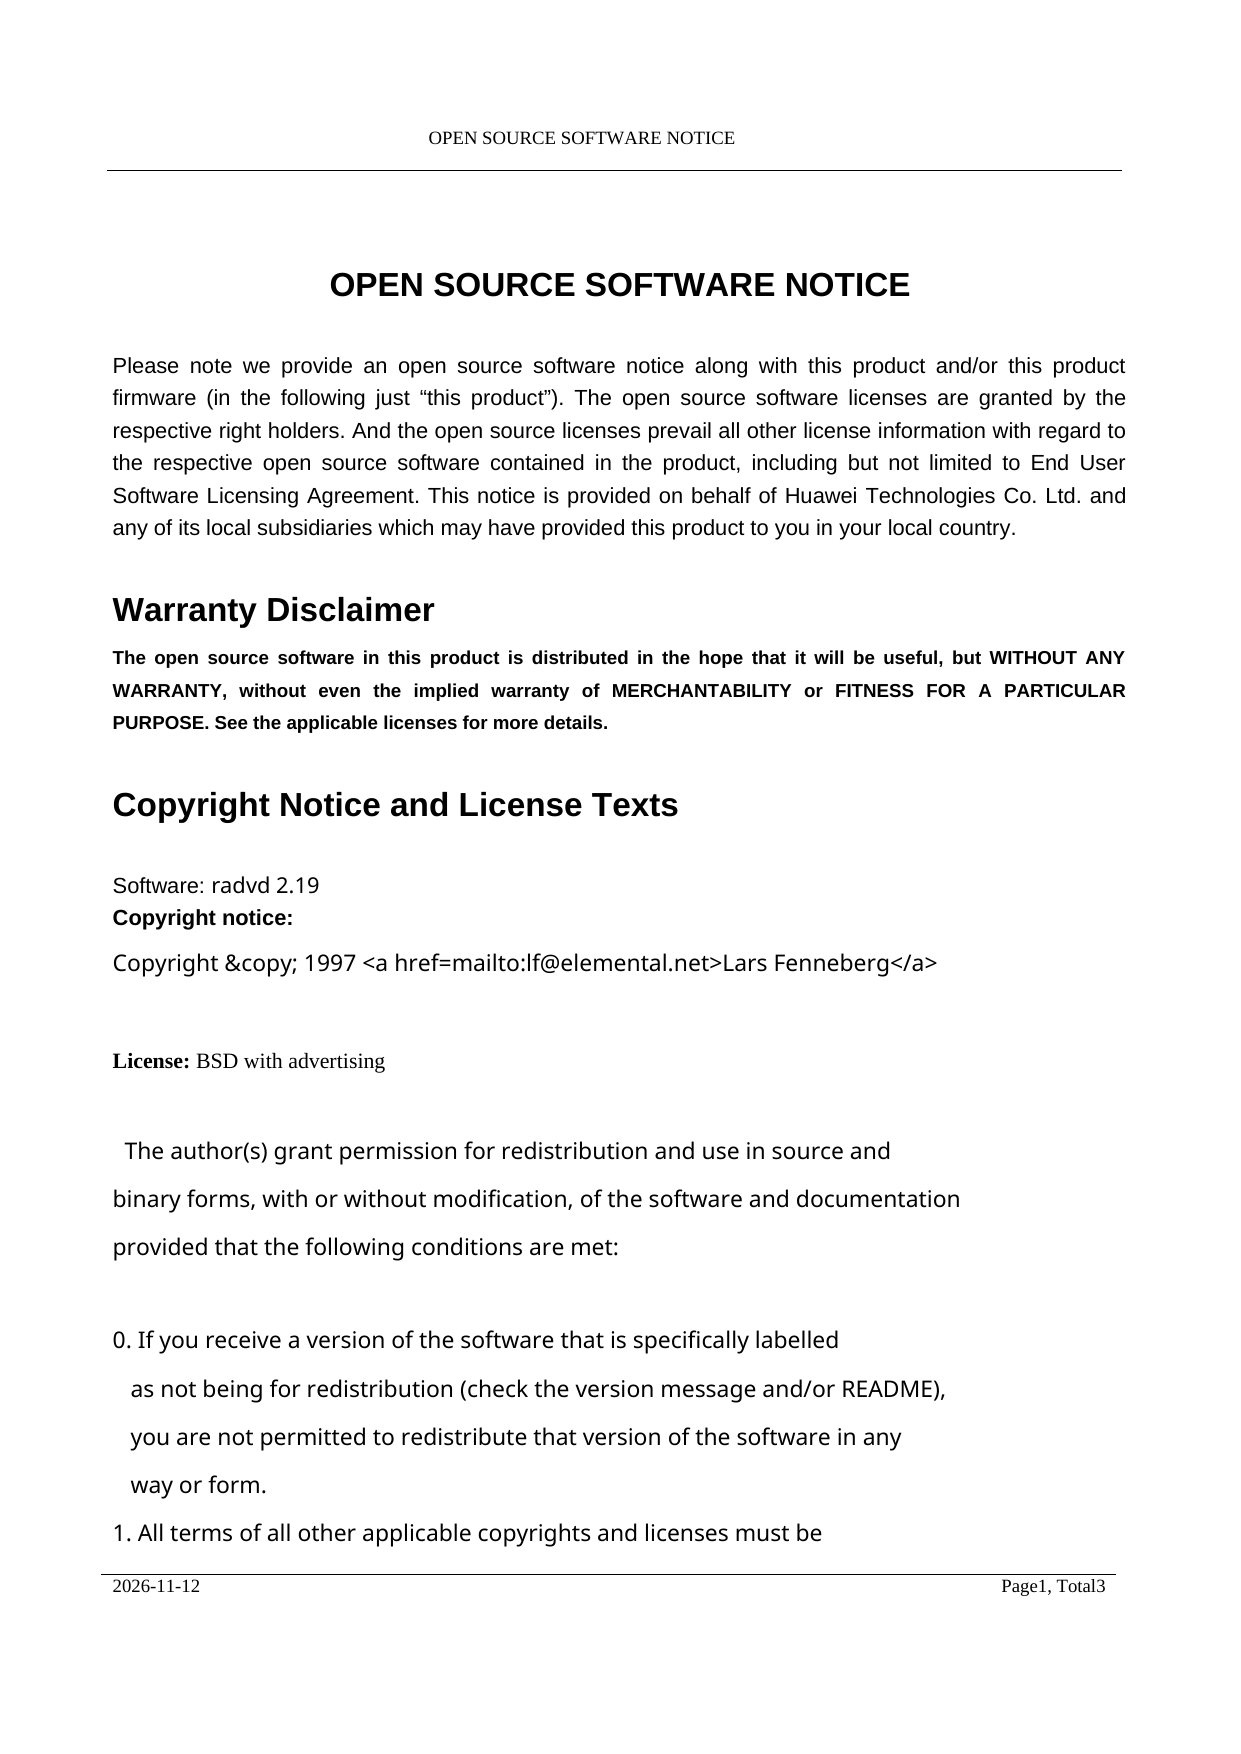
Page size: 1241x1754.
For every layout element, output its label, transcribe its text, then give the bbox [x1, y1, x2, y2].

text Copyright &copy; 1997 <a href=mailto:lf@elemental.net>Lars Fenneberg</a> [112, 947, 1128, 1028]
text you are not permitted to redistribute that version of the software in any [112, 1420, 1128, 1452]
text License: BSD with advertising [112, 1044, 1128, 1077]
text Copyright Notice and License Texts [112, 771, 1128, 836]
text binary forms, with or without modification, of the software and documentation [112, 1182, 1128, 1215]
text 0. If you receive a version of the software that is specifically labelled [112, 1324, 1128, 1356]
text Please note we provide an open source software notice along with this product and/or this product firmware (in the following just “this product”). The open source software licenses are granted by the respective right holders. And the open source licenses prevail all other license information with regard to the respective open source software contained in the product, including but not limited to End User Software Licensing Agreement. This notice is provided on behalf of Huawei Technologies Co. Ltd. and any of its local subsidiaries which may have provided this product to you in your local country. [112, 349, 1128, 544]
text provided that the following conditions are met: [112, 1231, 1128, 1263]
text OPEN SOURCE SOFTWARE NOTICE [112, 251, 1128, 316]
text Software: radvd 2.19 [112, 869, 1128, 901]
text Copyright notice: [112, 901, 1128, 934]
text The author(s) grant permission for redistribution and use in source and [112, 1134, 1128, 1167]
text way or form. [112, 1468, 1128, 1501]
text as not being for redistribution (check the version message and/or README), [112, 1372, 1128, 1404]
text 1. All terms of all other applicable copyrights and licenses must be [112, 1516, 1128, 1549]
text Warranty Disclaimer [112, 576, 1128, 641]
text The open source software in this product is distributed in the hope that it will be useful, but WITHOUT ANY WARRANTY, without even the implied warranty of MERCHANTABILITY or FITNESS FOR A PARTICULAR PURPOSE. See the applicable licenses for more details. [112, 641, 1128, 739]
